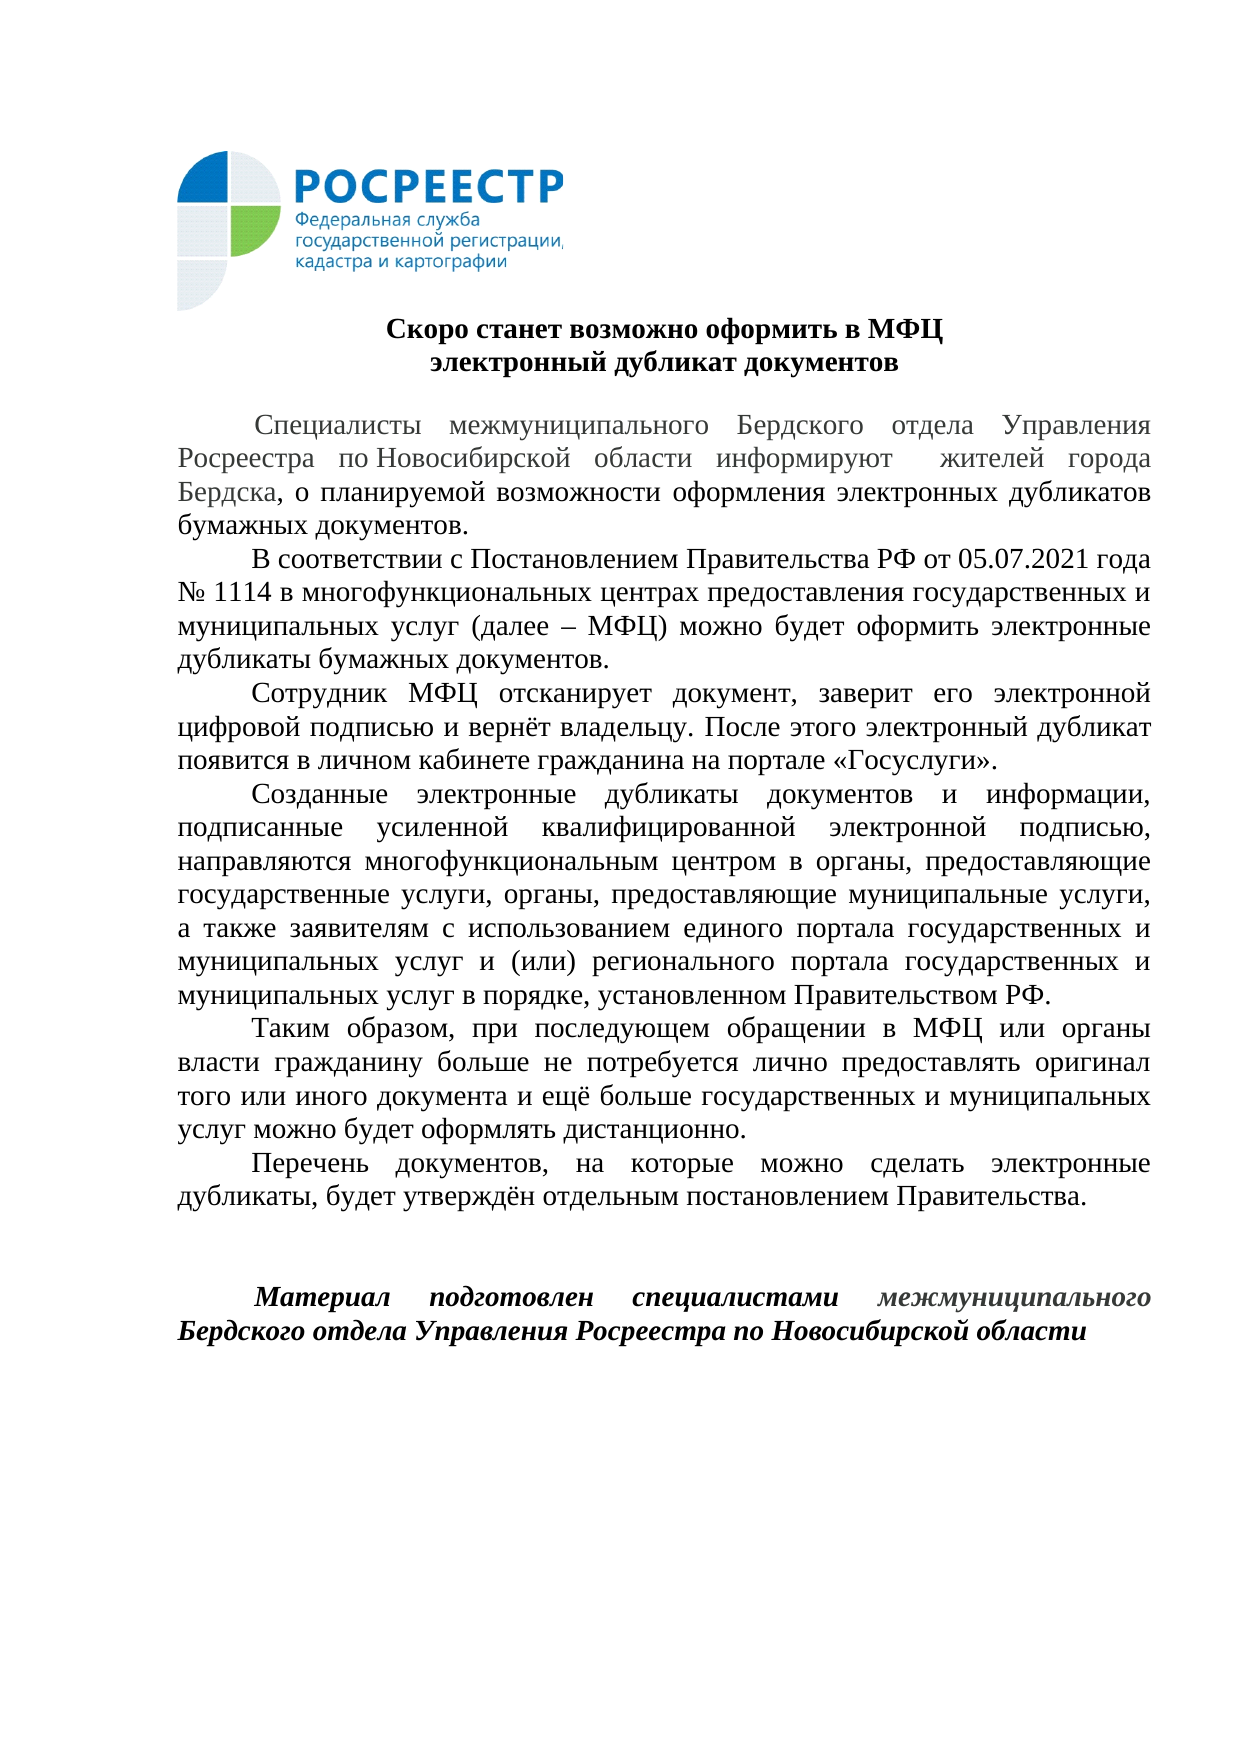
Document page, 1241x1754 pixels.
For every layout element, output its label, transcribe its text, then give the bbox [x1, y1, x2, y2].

text Перечень документов, на которые можно сделать электронные дубликаты, будет утверждён отдельным постановлением Правительства. [177, 1145, 1152, 1212]
picture [177, 151, 564, 311]
text Сотрудник МФЦ отсканирует документ, заверит его электронной цифровой подписью и вернёт владельцу. После этого электронный дубликат появится в личном кабинете гражданина на портале «Госуслуги». [177, 675, 1152, 776]
text Материал подготовлен специалистами межмуниципального Бердского отдела Управления Росреестра по Новосибирской области [177, 1279, 1152, 1347]
text Специалисты межмуниципального Бердского отдела Управления Росреестра по Новосибирской области информируют жителей города Бердска, о планируемой возможности оформления электронных дубликатов бумажных документов. [177, 407, 1152, 541]
text В соответствии с Постановлением Правительства РФ от 05.07.2021 года № 1114 в многофункциональных центрах предоставления государственных и муниципальных услуг (далее – МФЦ) можно будет оформить электронные дубликаты бумажных документов. [177, 541, 1152, 675]
text Таким образом, при последующем обращении в МФЦ или органы власти гражданину больше не потребуется лично предоставлять оригинал того или иного документа и ещё больше государственных и муниципальных услуг можно будет оформлять дистанционно. [177, 1011, 1152, 1145]
text электронный дубликат документов [177, 344, 1152, 378]
text Скоро станет возможно оформить в МФЦ [177, 311, 1152, 344]
text Созданные электронные дубликаты документов и информации, подписанные усиленной квалифицированной электронной подписью, направляются многофункциональным центром в органы, предоставляющие государственные услуги, органы, предоставляющие муниципальные услуги, а также заявителям с использованием единого портала государственных и муниципальных услуг и (или) регионального портала государственных и муниципальных услуг в порядке, установленном Правительством РФ. [177, 776, 1152, 1011]
